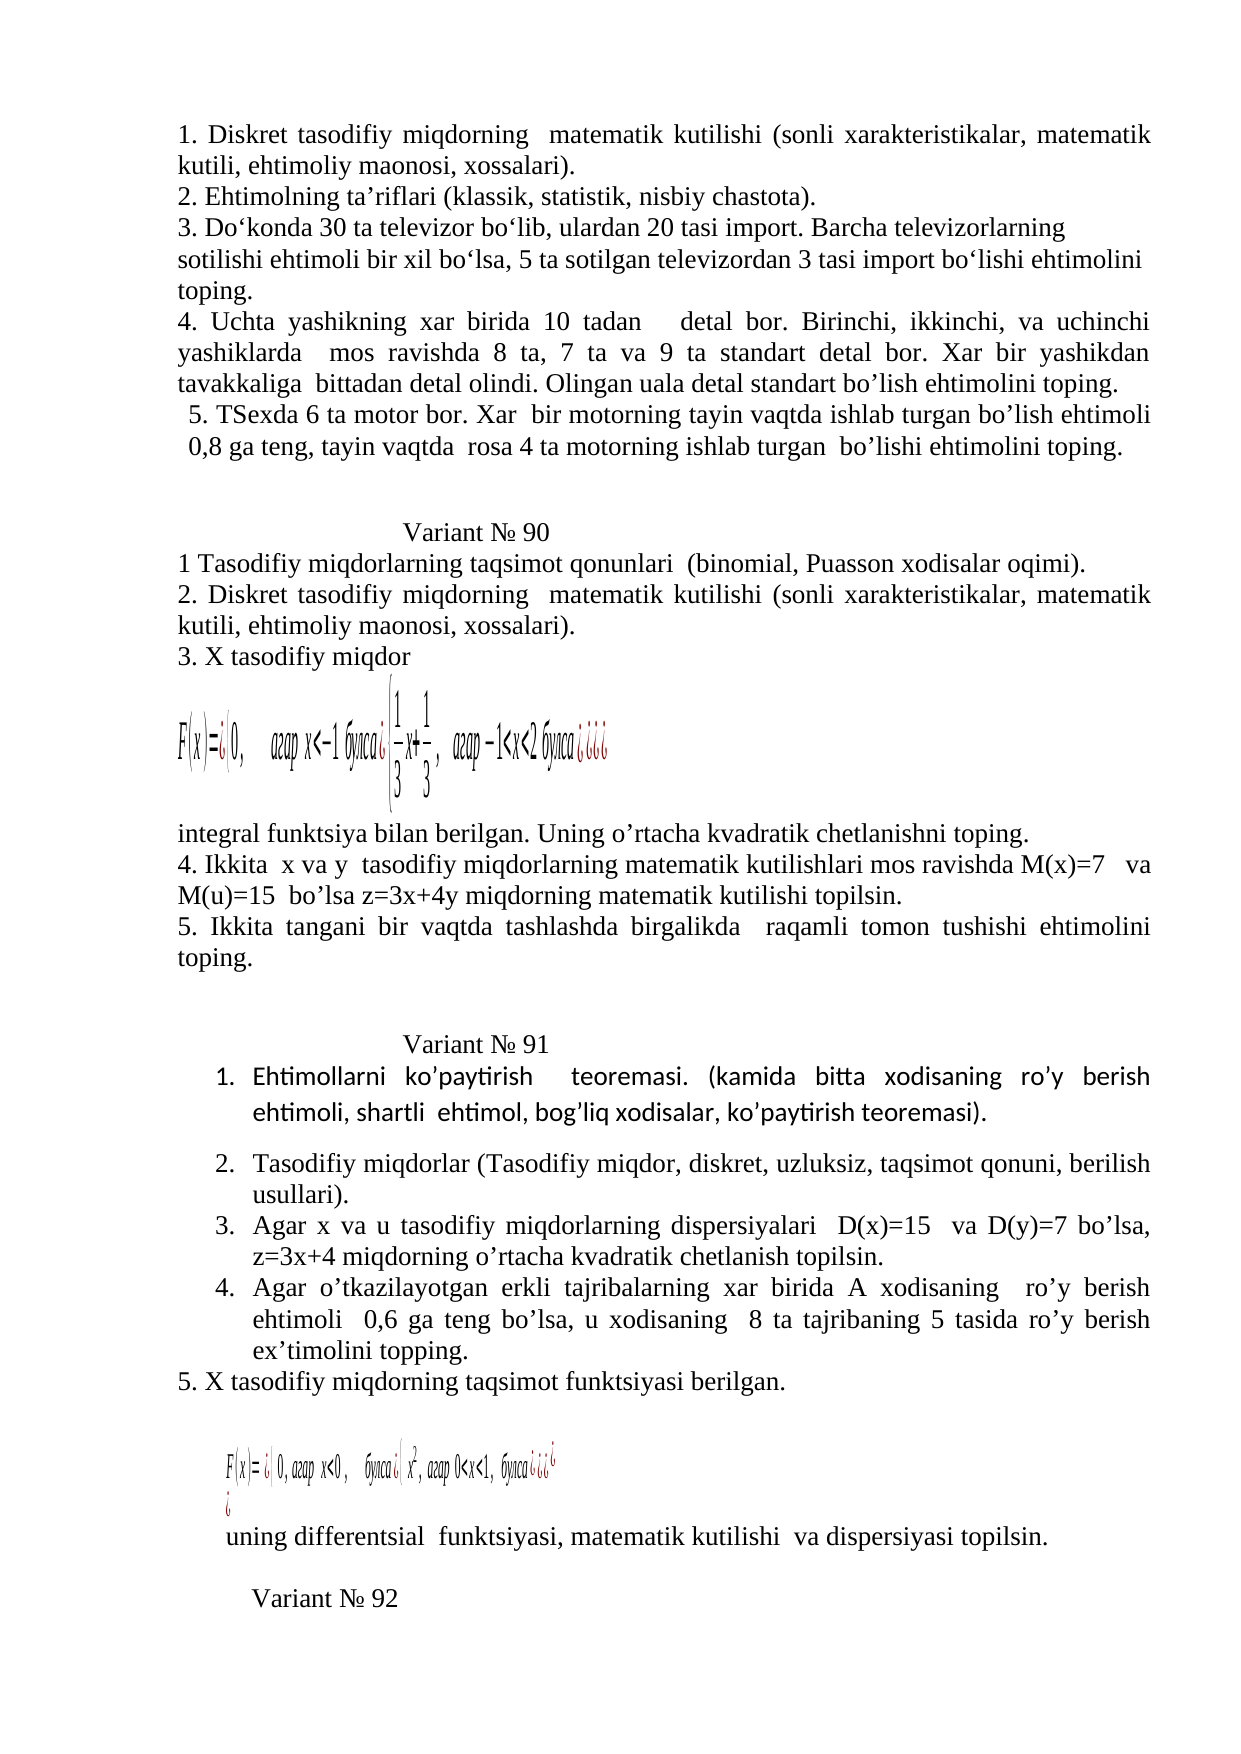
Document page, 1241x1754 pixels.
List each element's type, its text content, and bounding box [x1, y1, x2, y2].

text 5. X tasodifiy miqdorning taqsimot funktsiyasi berilgan. [177, 1365, 1152, 1396]
text 5. Ikkita tangani bir vaqtda tashlashda birgalikda raqamli tomon tushishi ehtimolini toping. [177, 910, 1152, 973]
list Agar o’tkazilayotgan erkli tajribalarning xar birida A xodisaning ro’y berish ehtimoli 0,6 ga teng bo’lsa, u xodisaning 8 ta tajribaning 5 tasida ro’y berish ex’timolini topping. [215, 1272, 1152, 1365]
text 1 Tasodifiy miqdorlarning taqsimot qonunlari (binomial, Puasson xodisalar oqimi). [177, 547, 1152, 578]
text 4. Uchta yashikning xar birida 10 tadan detal bor. Birinchi, ikkinchi, va uchinchi yashiklarda mos ravishda 8 ta, 7 ta va 9 ta standart detal bor. Xar bir yashikdan tavakkaliga bittadan detal olindi. Olingan uala detal standart bo’lish ehtimolini toping. [177, 305, 1152, 398]
list Ehtimollarni ko’paytirish teoremasi. (kamida bitta xodisaning ro’y berish ehtimoli, shartli ehtimol, bog’liq xodisalar, ko’paytirish teoremasi). [215, 1059, 1152, 1128]
text 3. X tasodifiy miqdor [177, 641, 1152, 672]
text Variant № 90 [327, 516, 1152, 547]
list Tasodifiy miqdorlar (Tasodifiy miqdor, diskret, uzluksiz, taqsimot qonuni, berilish usullari). [215, 1147, 1152, 1209]
text 1. Diskret tasodifiy miqdorning matematik kutilishi (sonli xarakteristikalar, matematik kutili, ehtimoliy maonosi, xossalari). [177, 118, 1152, 180]
text Variant № 91 [327, 1028, 1152, 1059]
text 2. Diskret tasodifiy miqdorning matematik kutilishi (sonli xarakteristikalar, matematik kutili, ehtimoliy maonosi, xossalari). [177, 578, 1152, 641]
text Variant № 92 [177, 1582, 1152, 1613]
text 5. TSexda 6 ta motor bor. Xar bir motorning tayin vaqtda ishlab turgan bo’lish ehtimoli 0,8 ga teng, tayin vaqtda rosa 4 ta motorning ishlab turgan bo’lishi ehtimolini toping. [188, 398, 1152, 461]
list Agar x va u tasodifiy miqdorlarning dispersiyalari D(x)=15 va D(y)=7 bo’lsa, z=3x+4 miqdorning o’rtacha kvadratik chetlanish topilsin. [215, 1209, 1152, 1272]
text uning differentsial funktsiyasi, matematik kutilishi va dispersiyasi topilsin. [226, 1519, 1152, 1551]
text 4. Ikkita x va у tasodifiy miqdorlarning matematik kutilishlari mos ravishda M(x)=7 va M(u)=15 bo’lsa z=3x+4y miqdorning matematik kutilishi topilsin. [177, 848, 1152, 910]
list 3. Do‘konda 30 ta televizor bo‘lib, ulardan 20 tasi import. Barcha televizorlarning sotilishi ehtimoli bir xil bo‘lsa, 5 ta sotilgan televizordan 3 tasi import bo‘lishi ehtimolini toping. [177, 212, 1152, 305]
text 2. Ehtimolning ta’riflari (klassik, statistik, nisbiy chastota). [177, 180, 1152, 212]
text integral funktsiya bilan berilgan. Uning o’rtacha kvadratik chetlanishni toping. [177, 817, 1152, 848]
